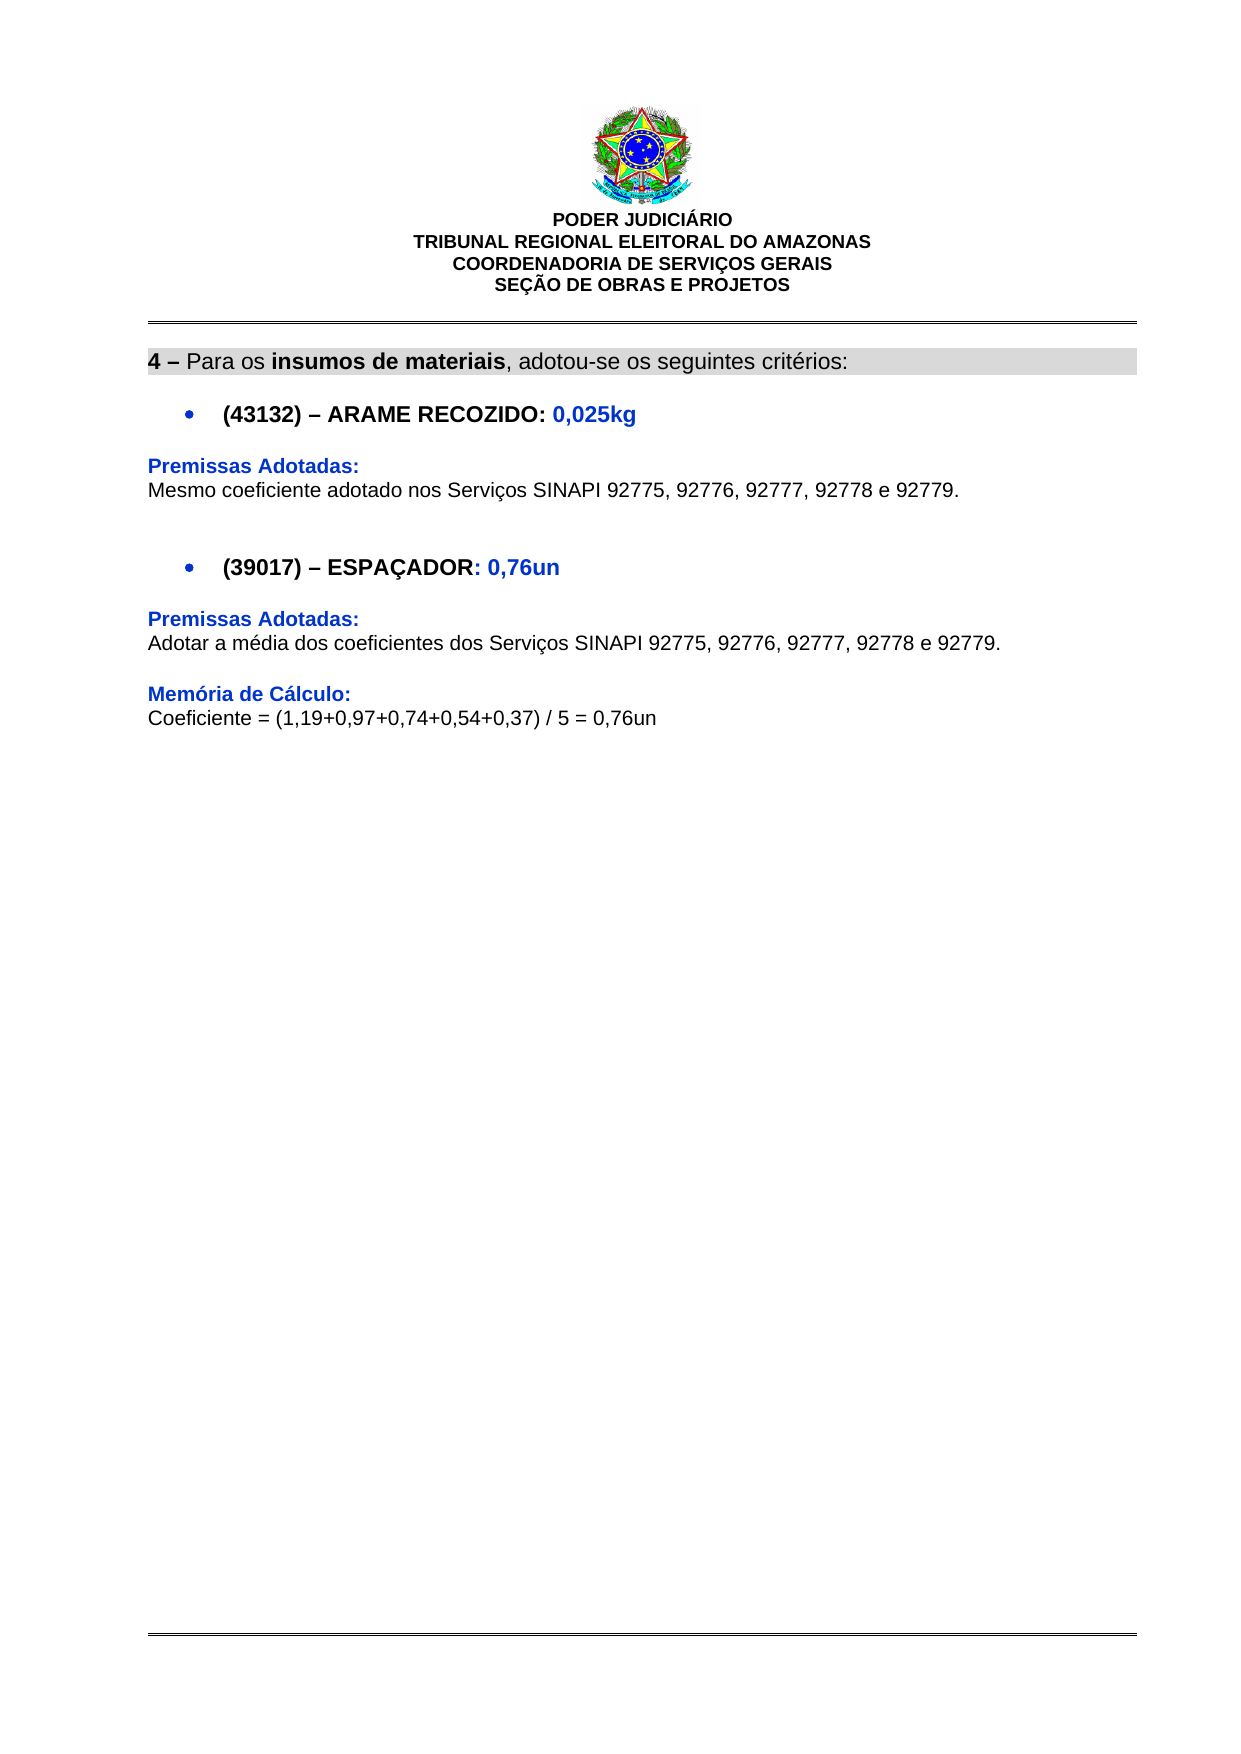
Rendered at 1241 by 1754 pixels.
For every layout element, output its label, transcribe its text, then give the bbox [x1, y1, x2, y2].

text Premissas Adotadas: [148, 607, 1137, 631]
text Premissas Adotadas: [148, 454, 1137, 478]
text Adotar a média dos coeficientes dos Serviços SINAPI 92775, 92776, 92777, 92778 e 92779. [148, 631, 1137, 655]
list (43132) – ARAME RECOZIDO: 0,025kg [185, 401, 1137, 427]
list (39017) – ESPAÇADOR: 0,76un [185, 554, 1137, 581]
text 4 – Para os insumos de materiais, adotou-se os seguintes critérios: [148, 348, 1137, 375]
text Coeficiente = (1,19+0,97+0,74+0,54+0,37) / 5 = 0,76un [148, 705, 1137, 729]
text Memória de Cálculo: [148, 681, 1137, 705]
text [148, 478, 1137, 502]
